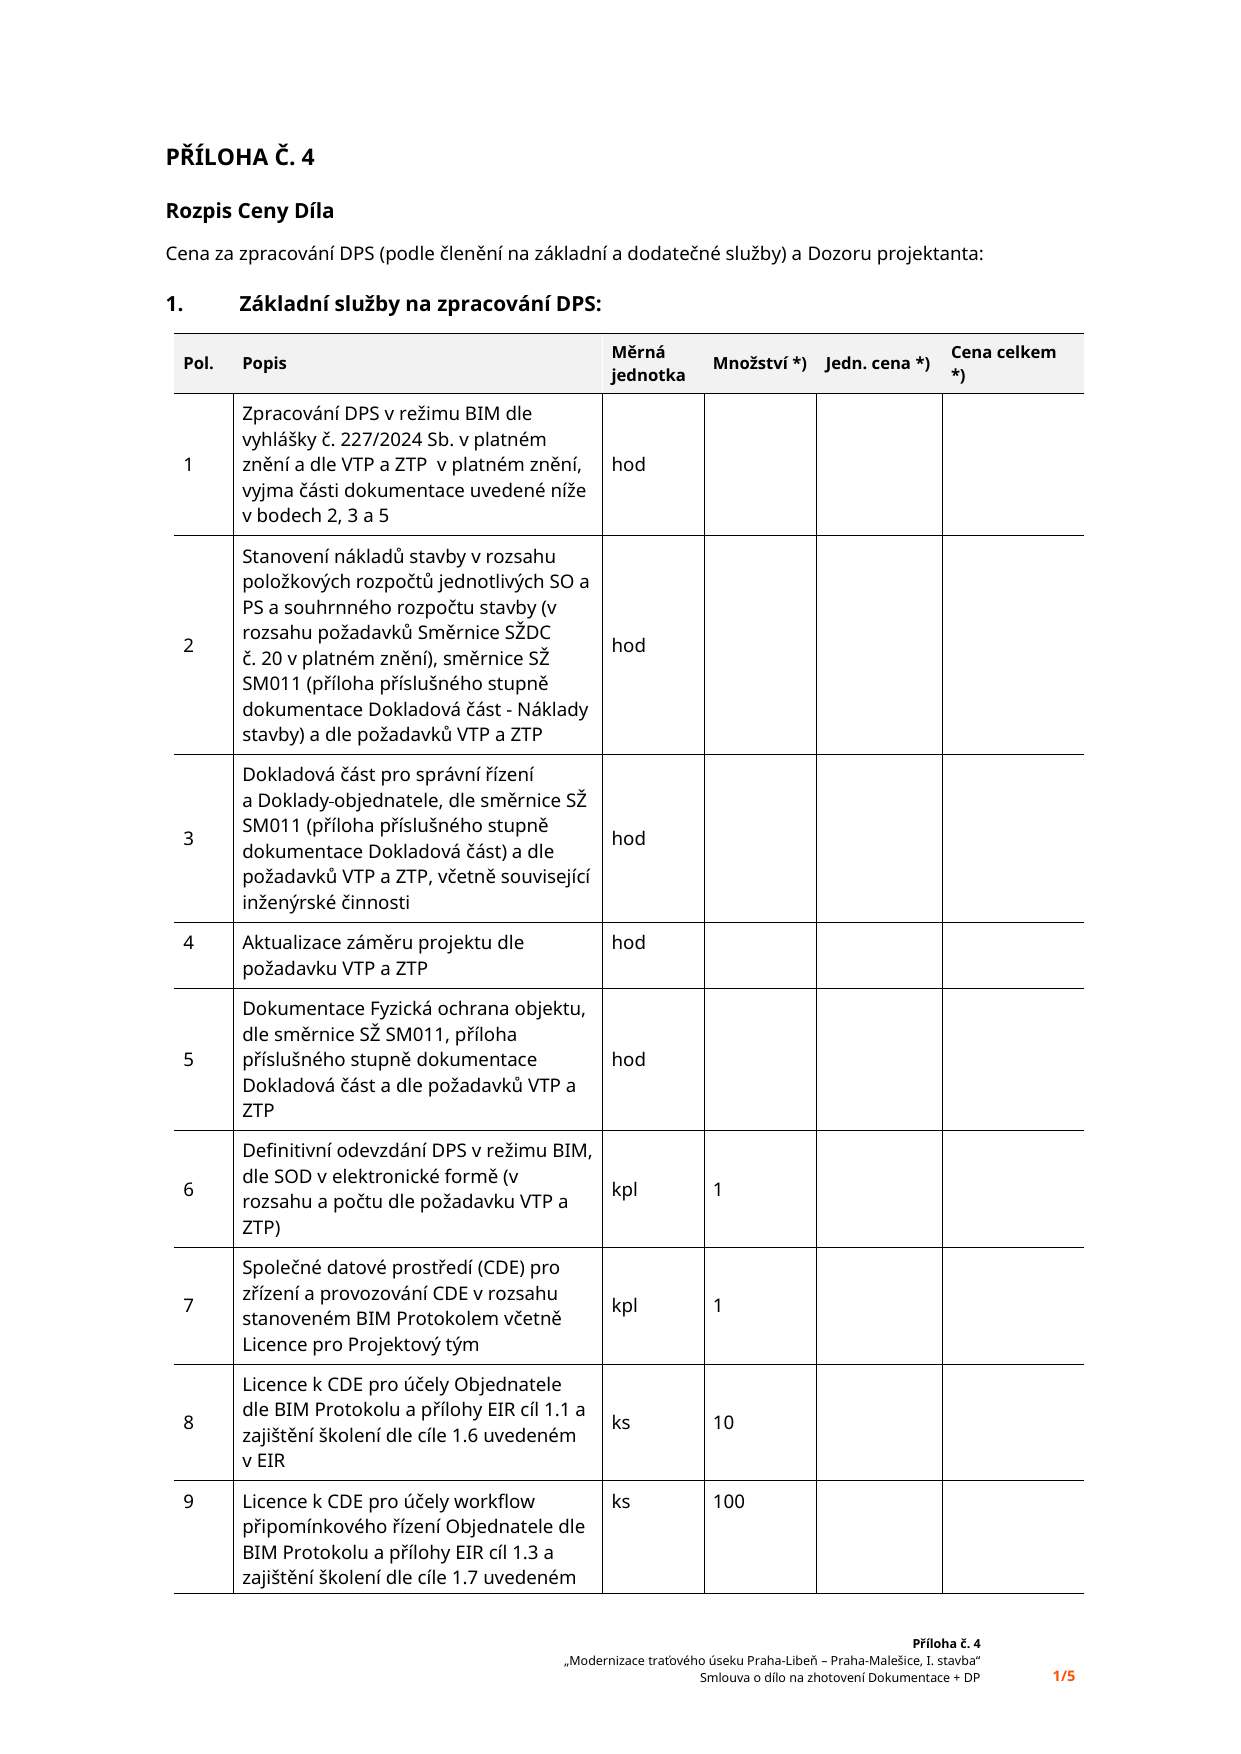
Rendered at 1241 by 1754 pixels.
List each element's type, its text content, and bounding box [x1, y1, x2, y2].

table_cell [817, 536, 942, 754]
table_cell hod [603, 394, 704, 535]
table_cell [817, 989, 942, 1130]
table_cell 10 [705, 1365, 816, 1480]
table_cell [943, 1365, 1084, 1480]
table_cell [705, 989, 816, 1130]
table_cell [943, 1248, 1084, 1363]
table_cell 100 [705, 1481, 816, 1593]
table_cell 4 [174, 923, 233, 988]
table_cell [943, 1481, 1084, 1593]
text Rozpis Ceny Díla [165, 197, 1075, 225]
table_cell Dokumentace Fyzická ochrana objektu, dle směrnice SŽ SM011, příloha příslušného stupně dokumentace Dokladová část a dle požadavků VTP a ZTP [234, 989, 602, 1130]
table_cell [943, 755, 1084, 922]
table_cell 7 [174, 1248, 233, 1363]
table_cell [817, 394, 942, 535]
table_cell 2 [174, 536, 233, 754]
table_header Měrná jednotka [603, 334, 704, 393]
table_cell [943, 536, 1084, 754]
table_cell 1 [174, 394, 233, 535]
table_cell [817, 755, 942, 922]
table_header Cena celkem *) [942, 334, 1084, 393]
table_cell [943, 394, 1084, 535]
table_cell [943, 923, 1084, 988]
table_cell hod [603, 536, 704, 754]
table_cell Zpracování DPS v režimu BIM dle vyhlášky č. 227/2024 Sb. v platném znění a dle VTP a ZTP v platném znění, vyjma části dokumentace uvedené níže v bodech 2, 3 a 5 [234, 394, 602, 535]
table_header Pol. [174, 334, 233, 393]
table_cell hod [603, 989, 704, 1130]
table_cell Stanovení nákladů stavby v rozsahu položkových rozpočtů jednotlivých SO a PS a souhrnného rozpočtu stavby (v rozsahu požadavků Směrnice SŽDC č. 20 v platném znění), směrnice SŽ SM011 (příloha příslušného stupně dokumentace Dokladová část - Náklady stavby) a dle požadavků VTP a ZTP [234, 536, 602, 754]
table_cell hod [603, 923, 704, 988]
table_cell [943, 1131, 1084, 1247]
table_cell ks [603, 1365, 704, 1480]
table_cell kpl [603, 1131, 704, 1247]
table_cell hod [603, 755, 704, 922]
table_cell ks [603, 1481, 704, 1593]
table_cell kpl [603, 1248, 704, 1363]
table_header Množství *) [704, 334, 817, 393]
table_cell [705, 394, 816, 535]
table_cell [817, 1248, 942, 1363]
table_cell Dokladová část pro správní řízení a Doklady objednatele, dle směrnice SŽ SM011 (příloha příslušného stupně dokumentace Dokladová část) a dle požadavků VTP a ZTP, včetně související inženýrské činnosti [234, 755, 602, 922]
text 1. Základní služby na zpracování DPS: [165, 289, 1075, 318]
table_cell 6 [174, 1131, 233, 1247]
table_cell 1 [705, 1248, 816, 1363]
table_cell Aktualizace záměru projektu dle požadavku VTP a ZTP [234, 923, 602, 988]
table_cell [705, 755, 816, 922]
table_header Jedn. cena *) [817, 334, 942, 393]
table_cell [817, 923, 942, 988]
table_cell 8 [174, 1365, 233, 1480]
table_cell [705, 536, 816, 754]
table_cell [817, 1481, 942, 1593]
table_cell Společné datové prostředí (CDE) pro zřízení a provozování CDE v rozsahu stanoveném BIM Protokolem včetně Licence pro Projektový tým [234, 1248, 602, 1363]
table_cell Definitivní odevzdání DPS v režimu BIM, dle SOD v elektronické formě (v rozsahu a počtu dle požadavku VTP a ZTP) [234, 1131, 602, 1247]
table_cell 3 [174, 755, 233, 922]
table_header Popis [233, 334, 602, 393]
table_cell 5 [174, 989, 233, 1130]
text Cena za zpracování DPS (podle členění na základní a dodatečné služby) a Dozoru projektanta: [165, 240, 1075, 266]
table_cell [943, 989, 1084, 1130]
table_cell [817, 1131, 942, 1247]
table_cell [817, 1365, 942, 1480]
table_cell Licence k CDE pro účely Objednatele dle BIM Protokolu a přílohy EIR cíl 1.1 a zajištění školení dle cíle 1.6 uvedeném v EIR [234, 1365, 602, 1480]
text Příloha č. 4 [165, 141, 1075, 173]
table_cell 9 [174, 1481, 233, 1593]
table_cell 1 [705, 1131, 816, 1247]
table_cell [234, 1481, 602, 1593]
table_cell [705, 923, 816, 988]
